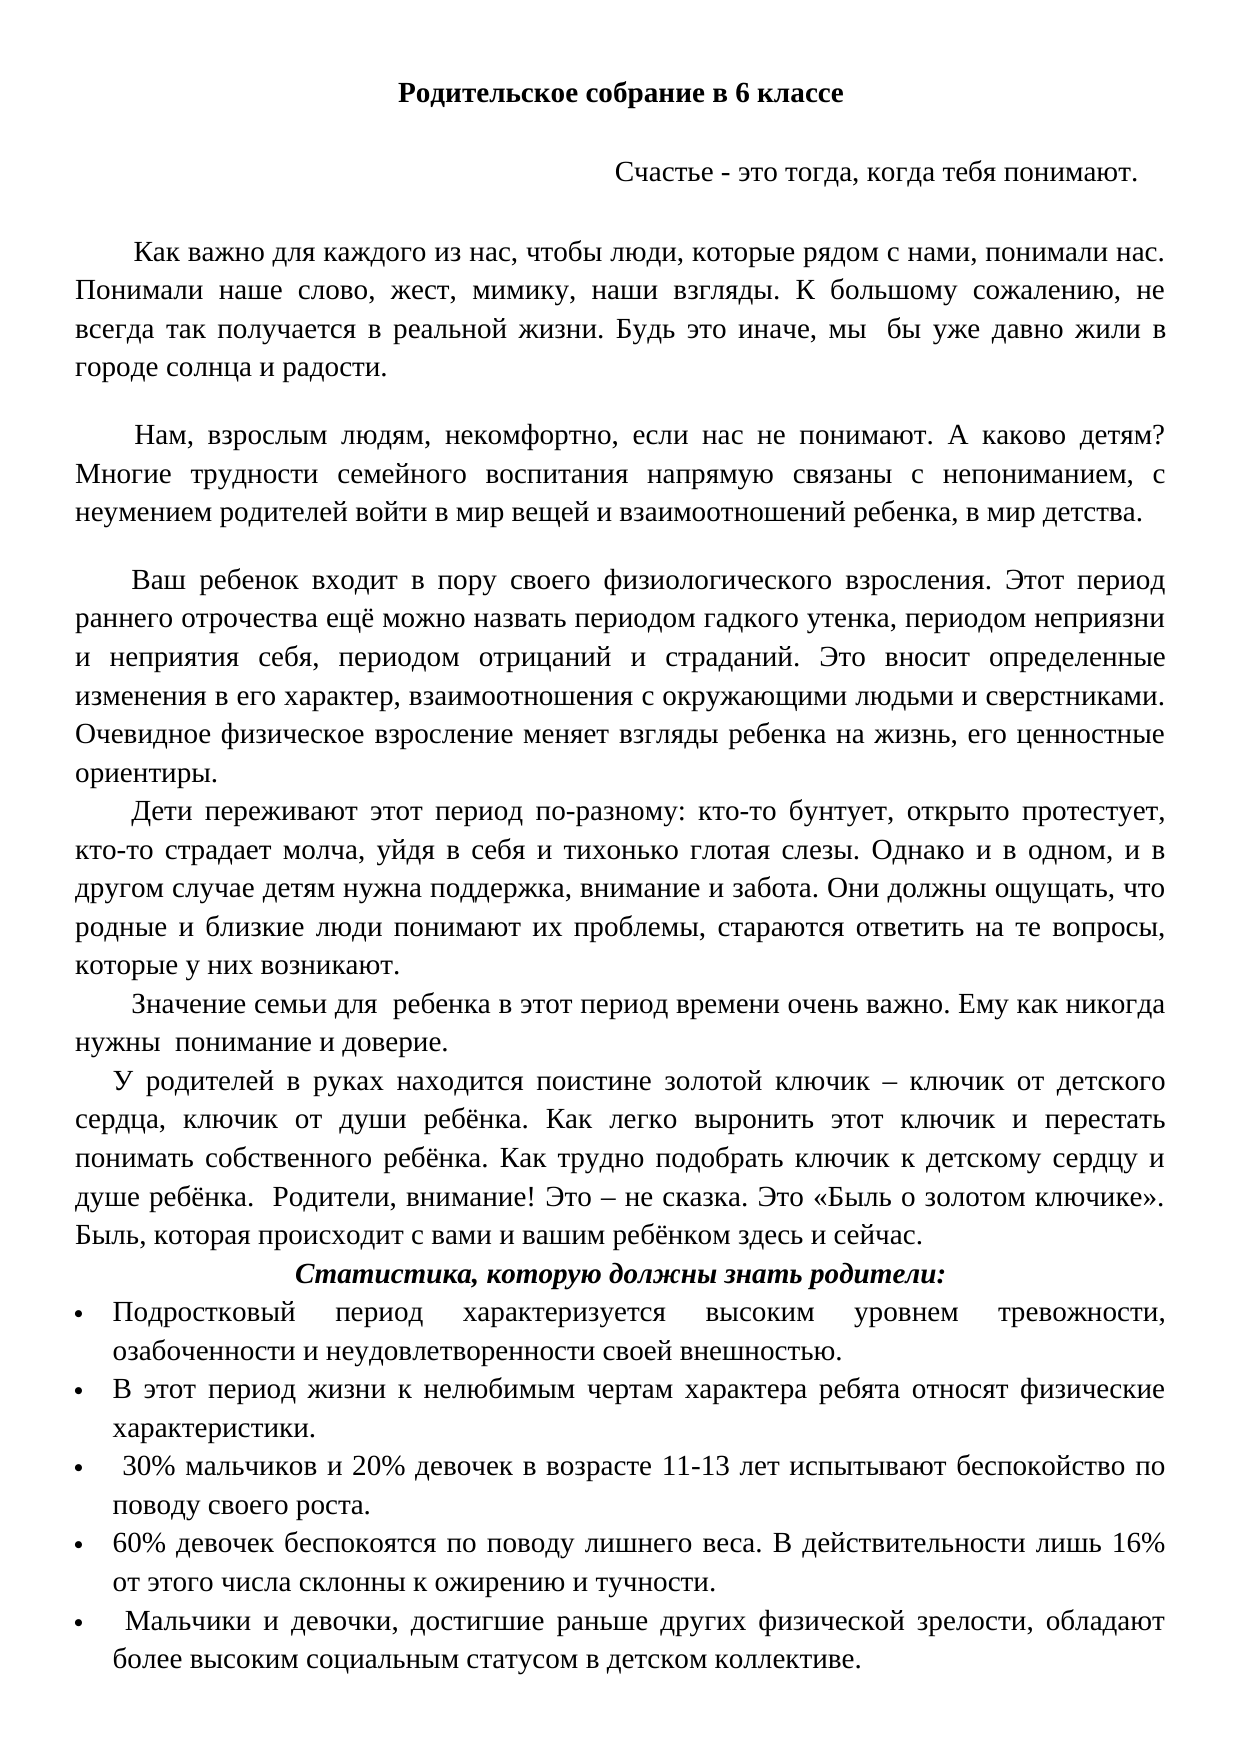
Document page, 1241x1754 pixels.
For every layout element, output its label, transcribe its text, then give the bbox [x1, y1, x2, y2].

list 30% мальчиков и 20% девочек в возрасте 11-13 лет испытывают беспокойство по поводу своего роста. [75, 1448, 1167, 1521]
list Подростковый период характеризуется высоким уровнем тревожности, озабоченности и неудовлетворенности своей внешностью. [75, 1294, 1167, 1366]
text Дети переживают этот период по-разному: кто-то бунтует, открыто протестует, кто-то страдает молча, уйдя в себя и тихонько глотая слезы. Однако и в одном, и в другом случае детям нужна поддержка, внимание и забота. Они должны ощущать, что родные и близкие люди понимают их проблемы, стараются ответить на те вопросы, которые у них возникают. [75, 793, 1167, 981]
list В этот период жизни к нелюбимым чертам характера ребята относят физические характеристики. [75, 1371, 1167, 1443]
text Родительское собрание в 6 классе [75, 75, 1167, 108]
list Мальчики и девочки, достигшие раньше других физической зрелости, обладают более высоким социальным статусом в детском коллективе. [75, 1603, 1167, 1675]
text Статистика, которую должны знать родители: [75, 1256, 1167, 1289]
list 60% девочек беспокоятся по поводу лишнего веса. В действительности лишь 16% от этого числа склонны к ожирению и тучности. [75, 1526, 1167, 1598]
text Нам, взрослым людям, некомфортно, если нас не понимают. А каково детям? Многие трудности семейного воспитания напрямую связаны с непониманием, с неумением родителей войти в мир вещей и взаимоотношений ребенка, в мир детства. [75, 417, 1167, 528]
text Счастье - это тогда, когда тебя понимают. [75, 154, 1167, 188]
text Значение семьи для ребенка в этот период времени очень важно. Ему как никогда нужны понимание и доверие. [75, 986, 1167, 1058]
text Ваш ребенок входит в пору своего физиологического взросления. Этот период раннего отрочества ещё можно назвать периодом гадкого утенка, периодом неприязни и неприятия себя, периодом отрицаний и страданий. Это вносит определенные изменения в его характер, взаимоотношения с окружающими людьми и сверстниками. Очевидное физическое взросление меняет взгляды ребенка на жизнь, его ценностные ориентиры. [75, 562, 1167, 788]
text У родителей в руках находится поистине золотой ключик – ключик от детского сердца, ключик от души ребёнка. Как легко выронить этот ключик и перестать понимать собственного ребёнка. Как трудно подобрать ключик к детскому сердцу и душе ребёнка. Родители, внимание! Это – не сказка. Это «Быль о золотом ключике». Быль, которая происходит с вами и вашим ребёнком здесь и сейчас. [75, 1063, 1167, 1251]
text Как важно для каждого из нас, чтобы люди, которые рядом с нами, понимали нас. Понимали наше слово, жест, мимику, наши взгляды. К большому сожалению, не всегда так получается в реальной жизни. Будь это иначе, мы бы уже давно жили в городе солнца и радости. [75, 234, 1167, 383]
